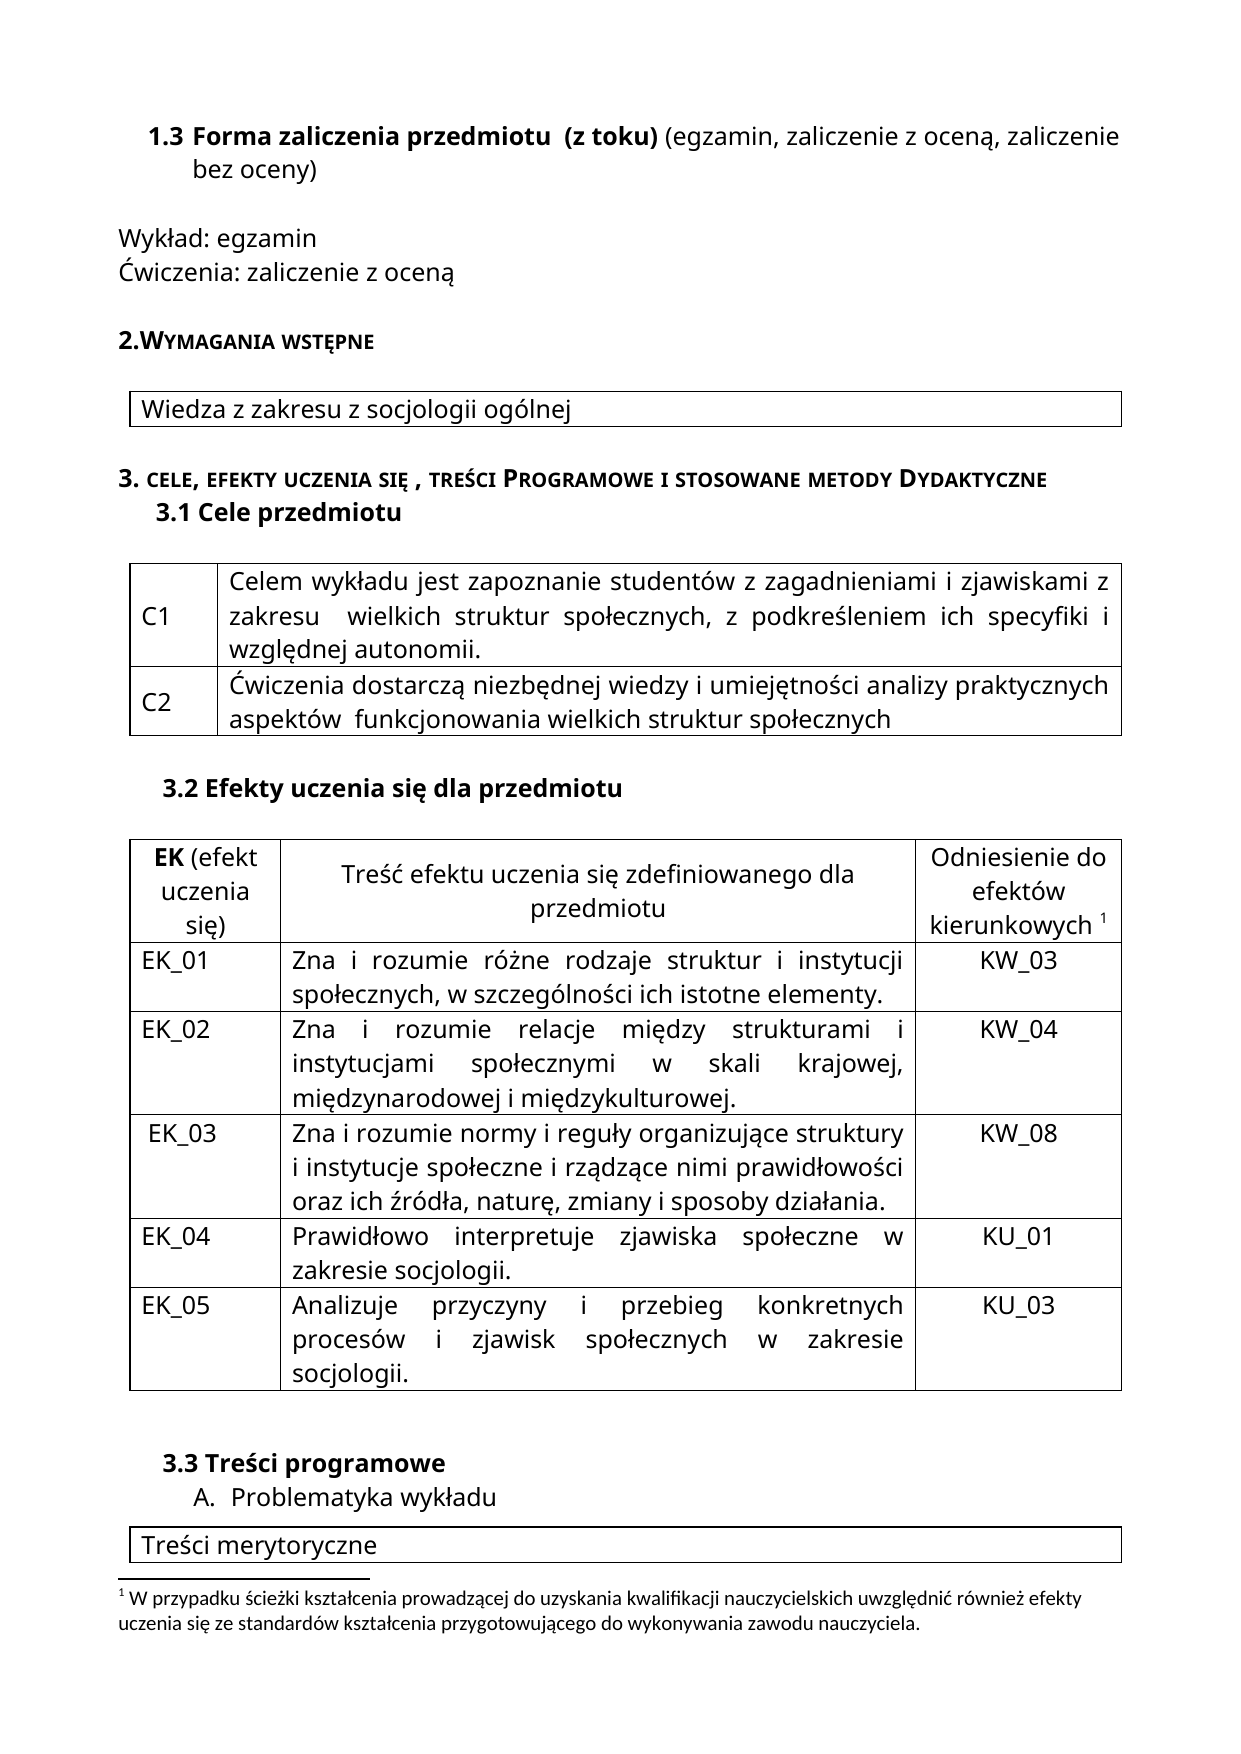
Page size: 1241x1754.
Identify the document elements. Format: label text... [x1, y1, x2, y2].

table_cell Analizuje przyczyny i przebieg konkretnych procesów i zjawisk społecznych w zakresie socjologii. [281, 1288, 915, 1390]
table_cell Zna i rozumie normy i reguły organizujące struktury i instytucje społeczne i rządzące nimi prawidłowości oraz ich źródła, naturę, zmiany i sposoby działania. [281, 1115, 915, 1217]
table_cell Zna i rozumie relacje między strukturami i instytucjami społecznymi w skali krajowej, międzynarodowej i międzykulturowej. [281, 1012, 915, 1114]
table_cell EK_02 [131, 1012, 280, 1114]
table_cell EK_05 [131, 1288, 280, 1390]
table_cell Zna i rozumie różne rodzaje struktur i instytucji społecznych, w szczególności ich istotne elementy. [281, 943, 915, 1011]
text 2.Wymagania wstępne [118, 322, 1122, 357]
text 3.1 Cele przedmiotu [156, 495, 1122, 529]
table_cell Prawidłowo interpretuje zjawiska społeczne w zakresie socjologii. [281, 1219, 915, 1287]
table_cell KU_03 [916, 1288, 1121, 1390]
table_cell EK_01 [131, 943, 280, 1011]
table_header Odniesienie do efektów kierunkowych [916, 840, 1121, 942]
table_header Treść efektu uczenia się zdefiniowanego dla przedmiotu [281, 840, 915, 942]
list Problematyka wykładu [193, 1480, 1122, 1514]
text Ćwiczenia: zaliczenie z oceną [118, 254, 1122, 288]
table_cell KW_04 [916, 1012, 1121, 1114]
text 3.2 Efekty uczenia się dla przedmiotu [162, 771, 1122, 804]
table_cell EK_03 [131, 1115, 280, 1217]
table_cell C2 [131, 667, 217, 735]
table_cell KW_03 [916, 943, 1121, 1011]
text 3. cele, efekty uczenia się , treści Programowe i stosowane metody Dydaktyczne [118, 461, 1122, 495]
table_cell KW_08 [916, 1115, 1121, 1217]
table_header Celem wykładu jest zapoznanie studentów z zagadnieniami i zjawiskami z zakresu wielkich struktur społecznych, z podkreśleniem ich specyfiki i względnej autonomii. [218, 564, 1121, 666]
text 1.3 Forma zaliczenia przedmiotu (z toku) (egzamin, zaliczenie z oceną, zaliczenie bez oceny) [148, 118, 1122, 186]
table_header Treści merytoryczne [131, 1528, 1121, 1562]
list 3.3 Treści programowe [162, 1446, 1122, 1480]
table_cell EK_04 [131, 1219, 280, 1287]
text Wykład: egzamin [118, 220, 1122, 254]
table_header EK (efekt uczenia się) [131, 840, 280, 942]
table_cell KU_01 [916, 1219, 1121, 1287]
table_cell Ćwiczenia dostarczą niezbędnej wiedzy i umiejętności analizy praktycznych aspektów funkcjonowania wielkich struktur społecznych [218, 667, 1121, 735]
table_header Wiedza z zakresu z socjologii ogólnej [131, 392, 1121, 426]
table_header C1 [131, 564, 217, 666]
